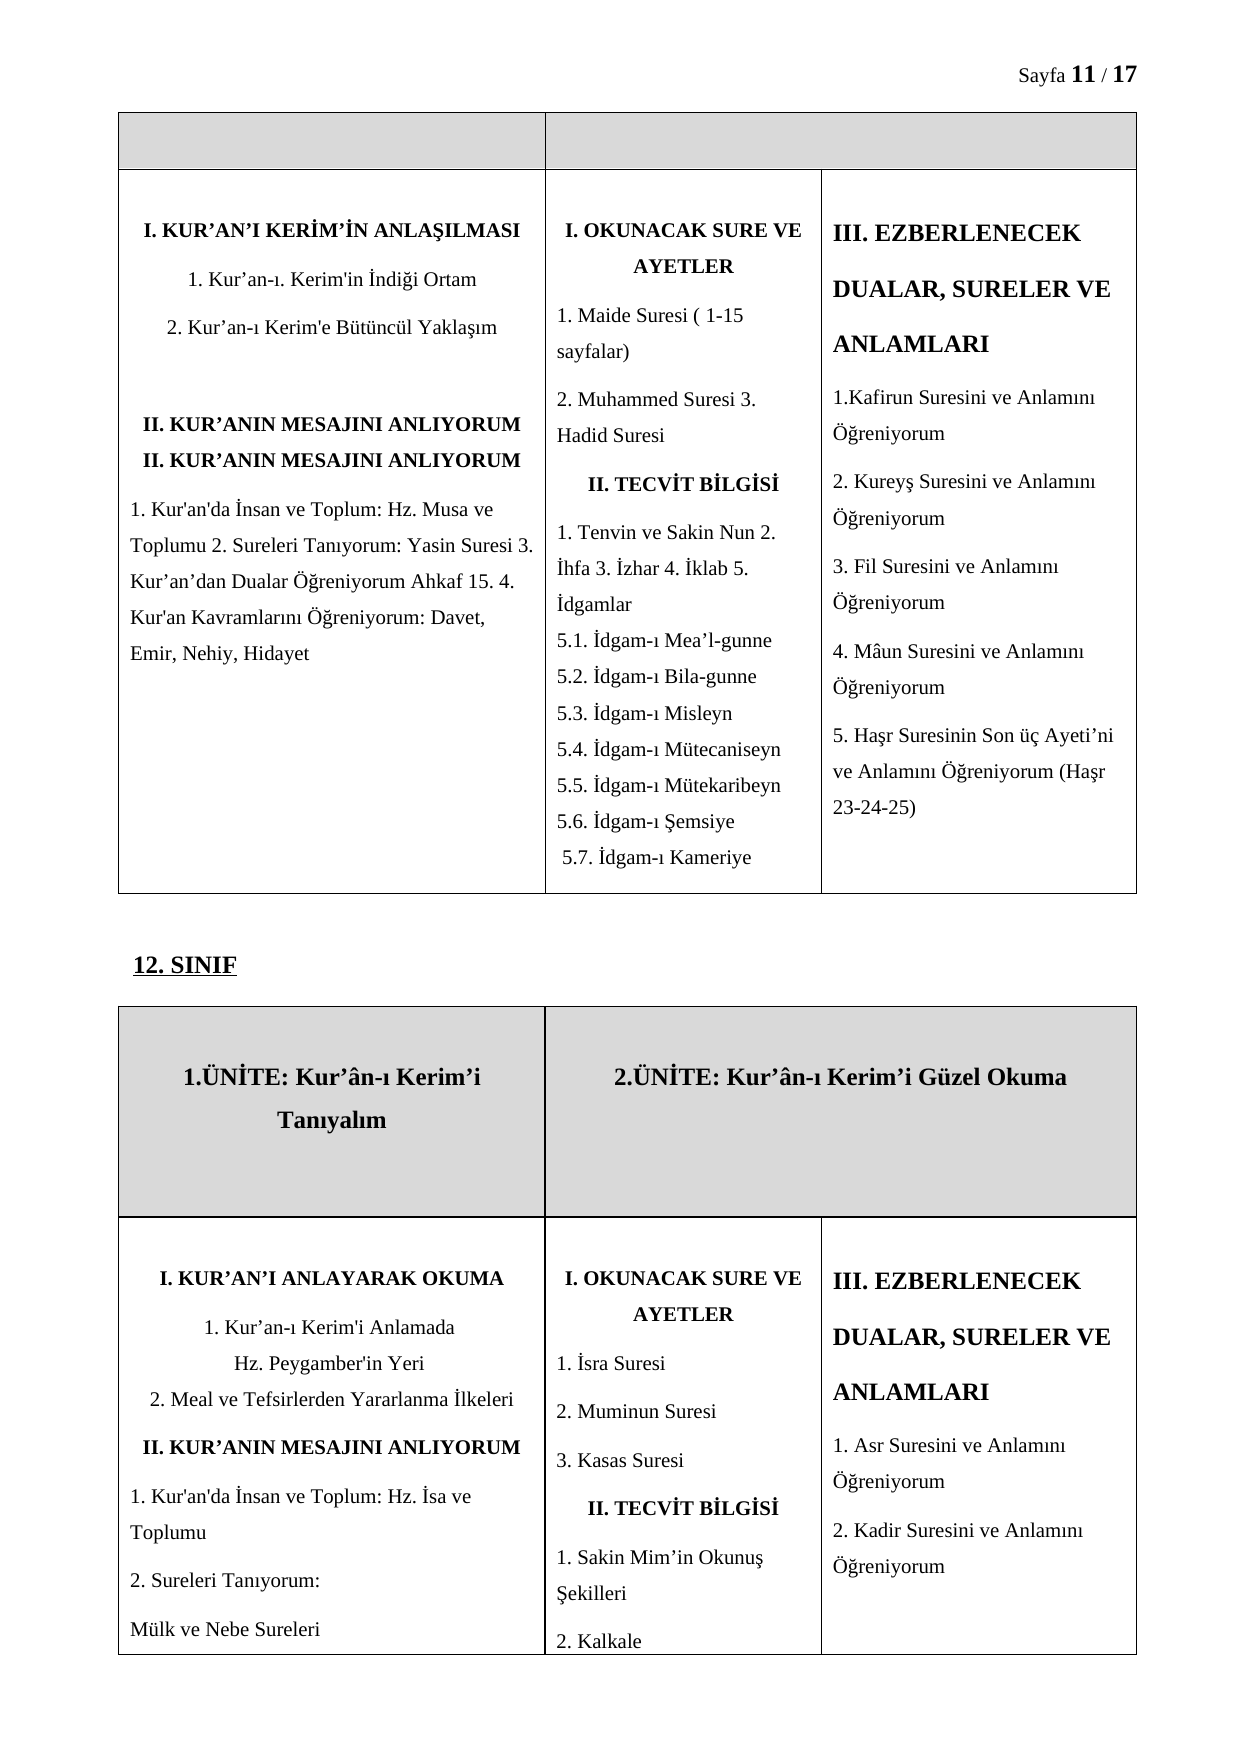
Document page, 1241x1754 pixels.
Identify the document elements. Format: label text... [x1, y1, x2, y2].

text 12. SINIF [133, 950, 1137, 979]
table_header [119, 113, 545, 168]
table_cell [822, 1218, 1136, 1653]
table_cell I. KUR’AN’I KERİM’İN ANLAŞILMASI 1. Kur’an-ı. Kerim'in İndiği Ortam 2. Kur’an-ı Kerim'e Bütüncül Yaklaşım II. KUR’ANIN MESAJINI ANLIYORUM II. KUR’ANIN MESAJINI ANLIYORUM 1. Kur'an'da İnsan ve Toplum: Hz. Musa ve Toplumu 2. Sureleri Tanıyorum: Yasin Suresi 3. Kur’an’dan Dualar Öğreniyorum Ahkaf 15. 4. Kur'an Kavramlarını Öğreniyorum: Davet, Emir, Nehiy, Hidayet [119, 170, 545, 893]
table_cell III. EZBERLENECEK DUALAR, SURELER VE ANLAMLARI 1.Kafirun Suresini ve Anlamını Öğreniyorum 2. Kureyş Suresini ve Anlamını Öğreniyorum 3. Fil Suresini ve Anlamını Öğreniyorum 4. Mâun Suresini ve Anlamını Öğreniyorum 5. Haşr Suresinin Son üç Ayeti’ni ve Anlamını Öğreniyorum (Haşr 23-24-25) [822, 170, 1136, 893]
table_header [546, 113, 1136, 168]
table_header 1.ÜNİTE: Kur’ân-ı Kerim’i Tanıyalım [119, 1007, 544, 1216]
table_header 2.ÜNİTE: Kur’ân-ı Kerim’i Güzel Okuma [546, 1007, 1136, 1216]
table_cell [119, 1218, 544, 1653]
table_cell I. OKUNACAK SURE VE AYETLER 1. Maide Suresi ( 1-15 sayfalar) 2. Muhammed Suresi 3. Hadid Suresi II. TECVİT BİLGİSİ 1. Tenvin ve Sakin Nun 2. İhfa 3. İzhar 4. İklab 5. İdgamlar 5.1. İdgam-ı Mea’l-gunne 5.2. İdgam-ı Bila-gunne 5.3. İdgam-ı Misleyn 5.4. İdgam-ı Mütecaniseyn 5.5. İdgam-ı Mütekaribeyn 5.6. İdgam-ı Şemsiye 5.7. İdgam-ı Kameriye [546, 170, 821, 893]
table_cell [546, 1218, 821, 1653]
